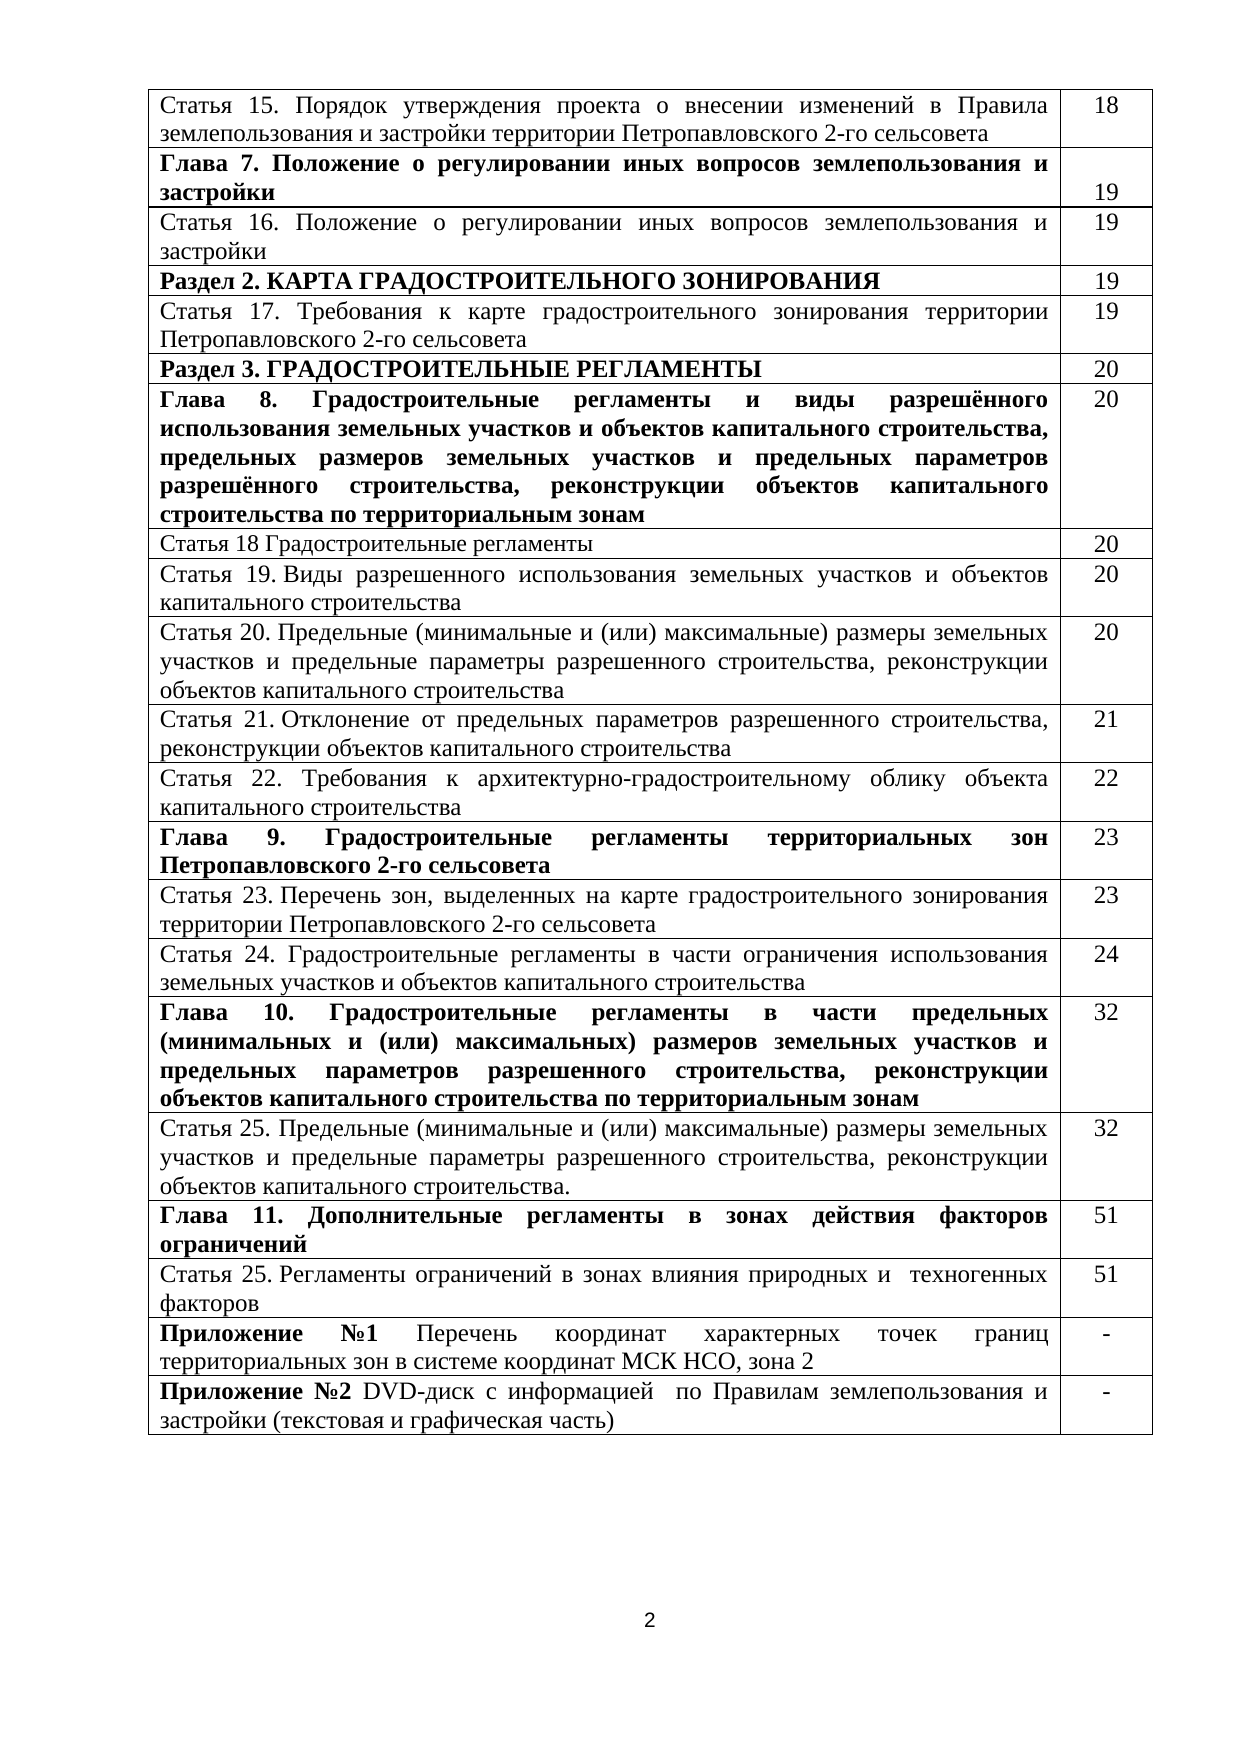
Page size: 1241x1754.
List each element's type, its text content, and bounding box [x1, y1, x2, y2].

table_cell Статья 20. Предельные (минимальные и (или) максимальные) размеры земельных участков и предельные параметры разрешенного строительства, реконструкции объектов капитального строительства [149, 617, 1060, 703]
table_cell 20 [1061, 354, 1152, 383]
table_cell Приложение №2 DVD-диск с информацией по Правилам землепользования и застройки (текстовая и графическая часть) [149, 1376, 1060, 1434]
table_cell 32 [1061, 1113, 1152, 1199]
table_cell 19 [1061, 296, 1152, 353]
table_cell Статья 17. Требования к карте градостроительного зонирования территории Петропавловского 2-го сельсовета [149, 296, 1060, 353]
table_cell 19 [1061, 208, 1152, 265]
table_cell 21 [1061, 705, 1152, 762]
table_cell 22 [1061, 763, 1152, 821]
table_cell 23 [1061, 822, 1152, 879]
table_cell Статья 21. Отклонение от предельных параметров разрешенного строительства, реконструкции объектов капитального строительства [149, 705, 281, 762]
table_cell Глава 10. Градостроительные регламенты в части предельных (минимальных и (или) максимальных) размеров земельных участков и предельных параметров разрешенного строительства, реконструкции объектов капитального строительства по территориальным зонам [149, 997, 1060, 1112]
table_cell Статья 23. Перечень зон, выделенных на карте градостроительного зонирования территории Петропавловского 2-го сельсовета [149, 880, 1060, 938]
table_cell Глава 11. Дополнительные регламенты в зонах действия факторов ограничений [149, 1201, 1060, 1258]
table_cell Глава 9. Градостроительные регламенты территориальных зон Петропавловского 2-го сельсовета [149, 822, 1060, 879]
table_cell 19 [1061, 148, 1152, 206]
table_cell Статья 21. Отклонение от предельных параметров разрешенного строительства, реконструкции объектов капитального строительства [732, 705, 1060, 762]
table_cell Статья 22. Требования к архитектурно-градостроительному облику объекта капитального строительства [149, 763, 1060, 821]
table_cell Раздел 2. КАРТА ГРАДОСТРОИТЕЛЬНОГО ЗОНИРОВАНИЯ [149, 266, 1060, 295]
table_cell 20 [1061, 617, 1152, 703]
table_cell Статья 25. Предельные (минимальные и (или) максимальные) размеры земельных участков и предельные параметры разрешенного строительства, реконструкции объектов капитального строительства. [149, 1113, 1060, 1199]
table_cell Глава 7. Положение о регулировании иных вопросов землепользования и застройки [149, 148, 1060, 206]
table_cell 23 [1061, 880, 1152, 938]
table_cell Приложение №1 Перечень координат характерных точек границ территориальных зон в системе координат МСК НСО, зона 2 [149, 1318, 1060, 1375]
table_cell 32 [1061, 997, 1152, 1112]
table_cell 20 [1061, 384, 1152, 528]
table_cell - [1061, 1376, 1152, 1434]
table_cell 20 [1061, 529, 1152, 558]
table_cell Статья 16. Положение о регулировании иных вопросов землепользования и застройки [149, 208, 1060, 265]
table_cell 24 [1061, 939, 1152, 996]
table_cell Глава 8. Градостроительные регламенты и виды разрешённого использования земельных участков и объектов капитального строительства, предельных размеров земельных участков и предельных параметров разрешённого строительства, реконструкции объектов капитального строительства по территориальным зонам [149, 384, 1060, 528]
table_cell Статья 15. Порядок утверждения проекта о внесении изменений в Правила землепользования и застройки территории Петропавловского 2-го сельсовета [149, 90, 1060, 147]
table_cell Раздел 3. ГРАДОСТРОИТЕЛЬНЫЕ РЕГЛАМЕНТЫ [149, 354, 1060, 383]
table_cell 18 [1061, 90, 1152, 147]
table_cell 20 [1061, 559, 1152, 616]
table_cell 51 [1061, 1259, 1152, 1317]
table_cell Статья 19. Виды разрешенного использования земельных участков и объектов капитального строительства [149, 559, 1060, 616]
table_cell Статья 24. Градостроительные регламенты в части ограничения использования земельных участков и объектов капитального строительства [149, 939, 1060, 996]
table_cell 51 [1061, 1201, 1152, 1258]
table_cell - [1061, 1318, 1152, 1375]
table_cell 19 [1061, 266, 1152, 295]
table_cell Статья 25. Регламенты ограничений в зонах влияния природных и техногенных факторов [149, 1259, 1060, 1317]
table_cell Статья 18 Градостроительные регламенты [149, 529, 1060, 558]
